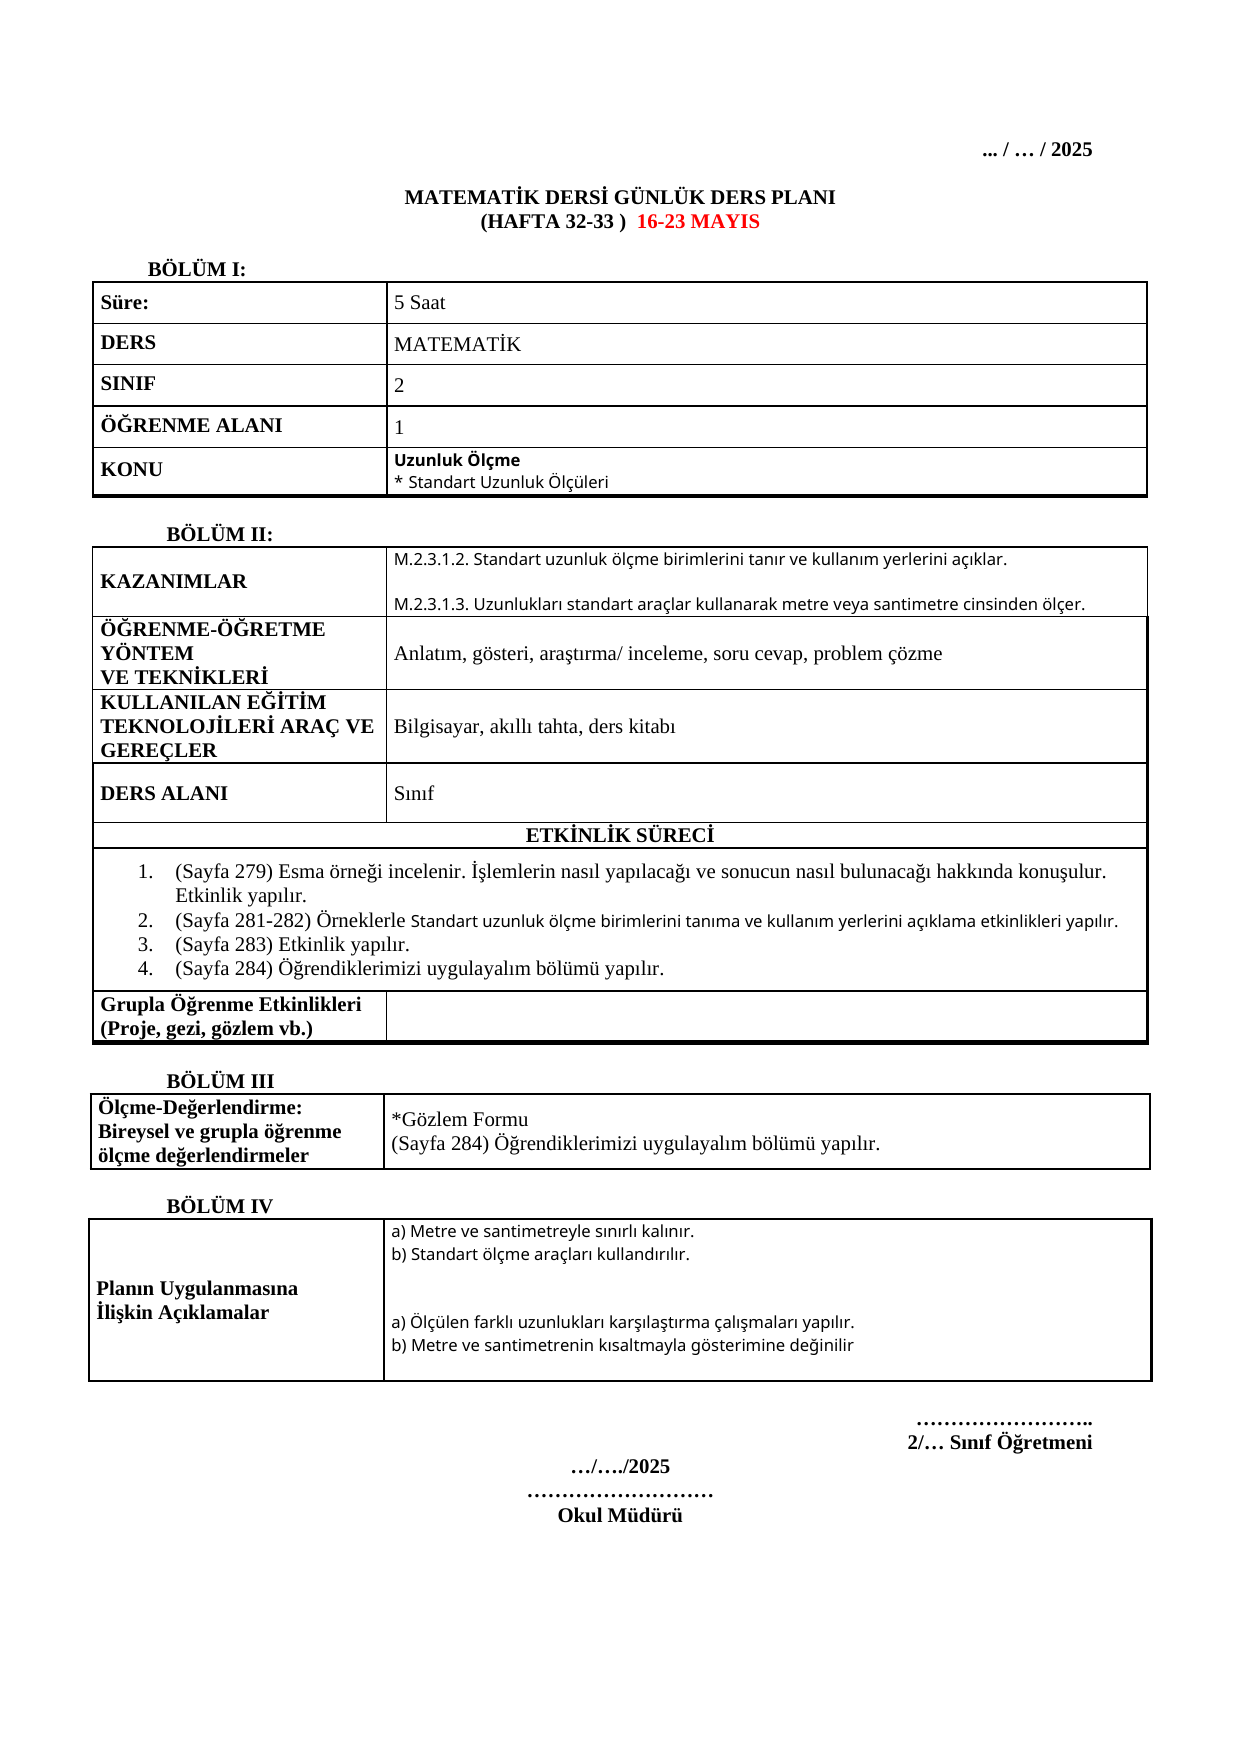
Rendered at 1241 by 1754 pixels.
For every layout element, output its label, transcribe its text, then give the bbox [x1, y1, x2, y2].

table_cell DERS ALANI [94, 764, 386, 821]
text …/…./2025 [148, 1454, 1092, 1478]
text …………………….. [148, 1406, 1092, 1430]
table_header Süre: [94, 283, 386, 322]
text Okul Müdürü [148, 1502, 1092, 1527]
text 2/… Sınıf Öğretmeni [148, 1430, 1092, 1454]
table_cell SINIF [94, 365, 386, 405]
text BÖLÜM II: [148, 522, 1092, 546]
table_cell KONU [94, 448, 386, 493]
table_cell ETKİNLİK SÜRECİ [94, 823, 1146, 847]
subtitle BÖLÜM IV [148, 1194, 1092, 1218]
table_header KAZANIMLAR [93, 548, 386, 616]
table_header 5 Saat [388, 283, 1146, 322]
table_cell (Sayfa 279) Esma örneği incelenir. İşlemlerin nasıl yapılacağı ve sonucun nasıl bulunacağı hakkında konuşulur. Etkinlik yapılır. (Sayfa 281-282) Örneklerle Standart uzunluk ölçme birimlerini tanıma ve kullanım yerlerini açıklama etkinlikleri yapılır. (Sayfa 283) Etkinlik yapılır. (Sayfa 284) Öğrendiklerimizi uygulayalım bölümü yapılır. [94, 849, 1146, 990]
text MATEMATİK DERSİ GÜNLÜK DERS PLANI [148, 185, 1092, 209]
table_cell 1 [388, 407, 1146, 447]
table_cell KULLANILAN EĞİTİM TEKNOLOJİLERİ ARAÇ VE GEREÇLER [93, 690, 386, 762]
table_cell ÖĞRENME ALANI [94, 407, 386, 447]
table_cell ÖĞRENME-ÖĞRETME YÖNTEM VE TEKNİKLERİ [93, 617, 386, 689]
table_header a) Metre ve santimetreyle sınırlı kalınır. b) Standart ölçme araçları kullandırılır. a) Ölçülen farklı uzunlukları karşılaştırma çalışmaları yapılır. b) Metre ve santimetrenin kısaltmayla gösterimine değinilir [385, 1220, 1150, 1380]
table_cell Bilgisayar, akıllı tahta, ders kitabı [387, 690, 1146, 762]
text BÖLÜM I: [148, 257, 1092, 281]
table_header Planın Uygulanmasına İlişkin Açıklamalar [90, 1220, 383, 1380]
table_cell Uzunluk Ölçme * Standart Uzunluk Ölçüleri [388, 448, 1146, 493]
text ……………………… [148, 1478, 1092, 1502]
table_cell [387, 992, 1146, 1040]
table_header *Gözlem Formu (Sayfa 284) Öğrendiklerimizi uygulayalım bölümü yapılır. [385, 1095, 1149, 1167]
table_cell 2 [388, 365, 1146, 405]
table_cell MATEMATİK [388, 324, 1146, 364]
table_header M.2.3.1.2. Standart uzunluk ölçme birimlerini tanır ve kullanım yerlerini açıklar. M.2.3.1.3. Uzunlukları standart araçlar kullanarak metre veya santimetre cinsinden ölçer. [387, 548, 1147, 616]
subtitle BÖLÜM III [148, 1069, 1092, 1093]
table_cell DERS [94, 324, 386, 364]
table_header Ölçme-Değerlendirme: Bireysel ve grupla öğrenme ölçme değerlendirmeler [92, 1095, 383, 1167]
text ... / … / 2025 [148, 137, 1092, 161]
table_cell Sınıf [387, 764, 1146, 821]
text (HAFTA 32-33 ) 16-23 MAYIS [148, 209, 1092, 233]
table_cell Grupla Öğrenme Etkinlikleri (Proje, gezi, gözlem vb.) [94, 992, 386, 1040]
table_cell Anlatım, gösteri, araştırma/ inceleme, soru cevap, problem çözme [387, 617, 1146, 689]
